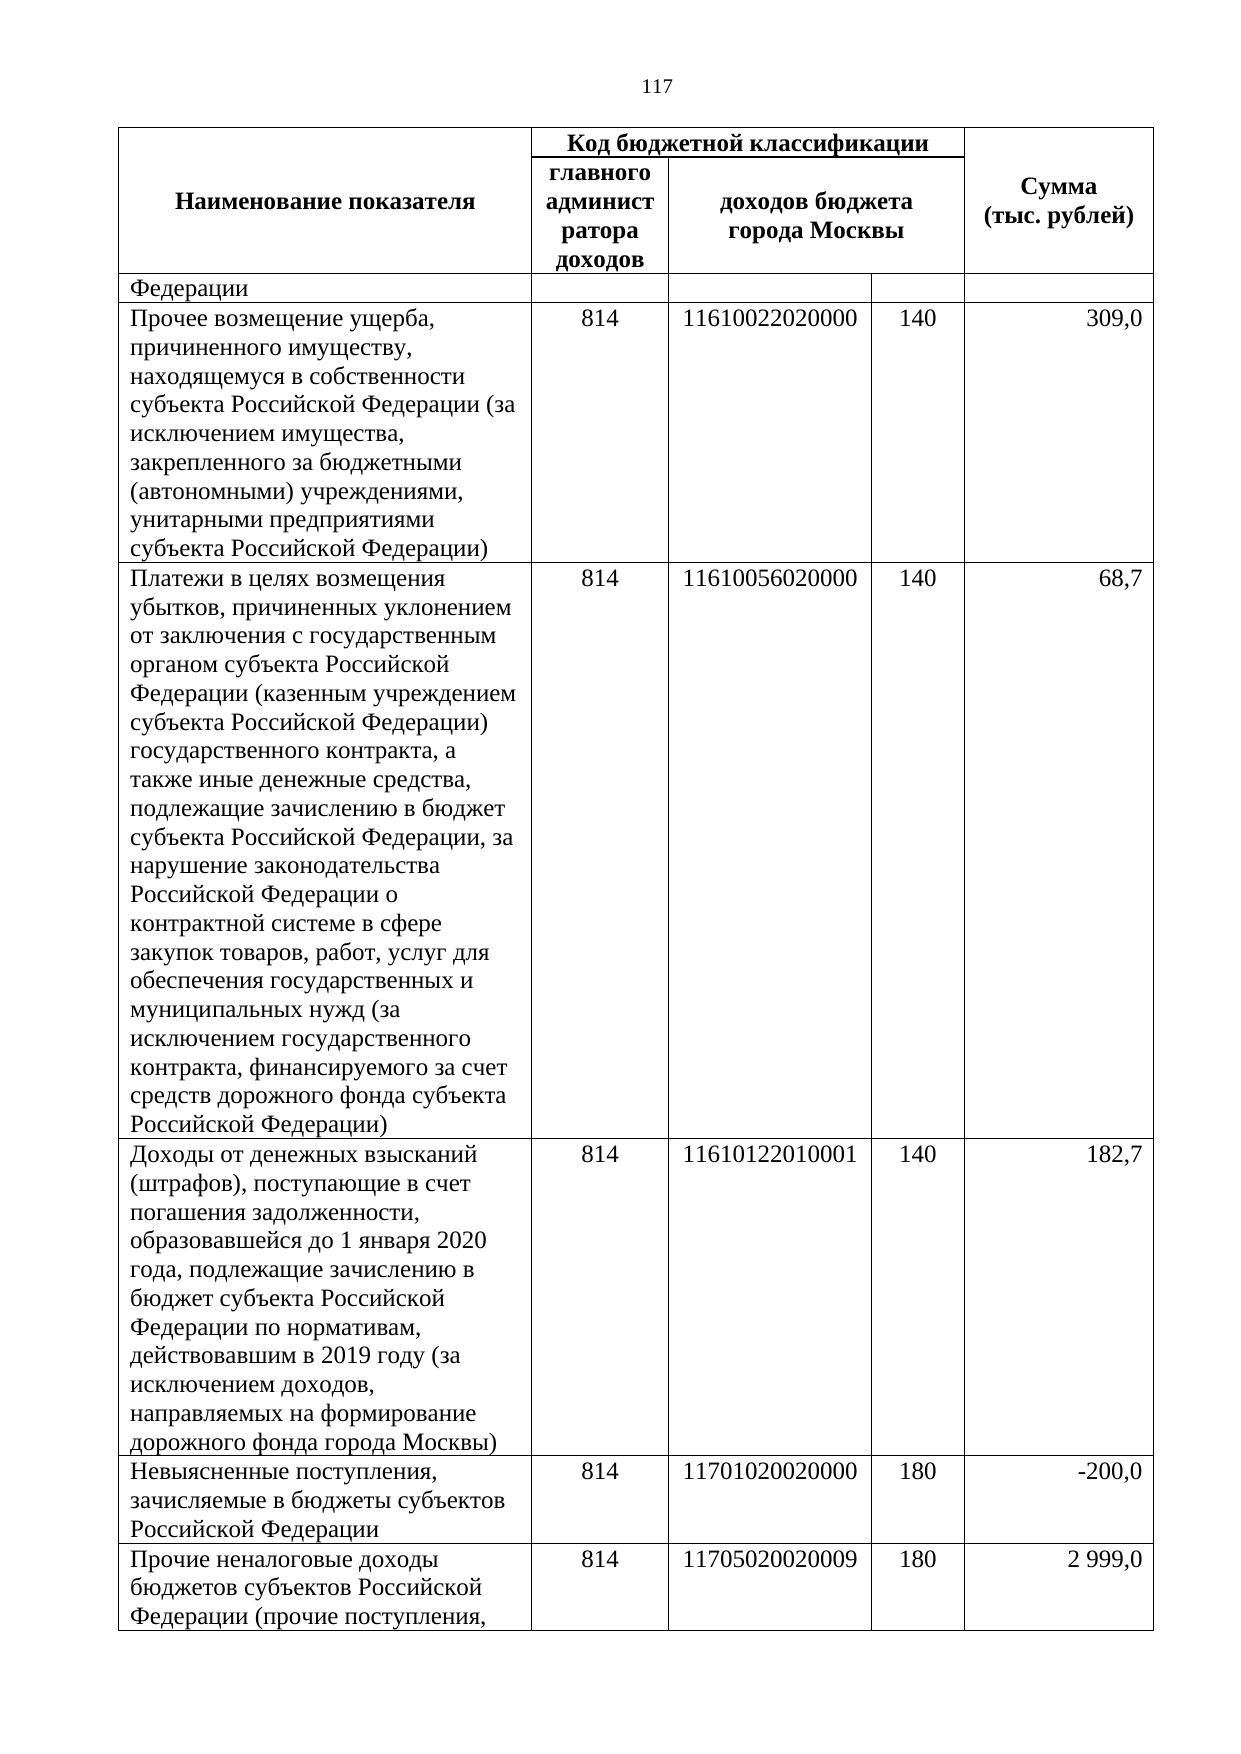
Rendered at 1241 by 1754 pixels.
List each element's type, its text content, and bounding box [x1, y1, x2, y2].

table_cell главного администратора доходов [532, 158, 668, 272]
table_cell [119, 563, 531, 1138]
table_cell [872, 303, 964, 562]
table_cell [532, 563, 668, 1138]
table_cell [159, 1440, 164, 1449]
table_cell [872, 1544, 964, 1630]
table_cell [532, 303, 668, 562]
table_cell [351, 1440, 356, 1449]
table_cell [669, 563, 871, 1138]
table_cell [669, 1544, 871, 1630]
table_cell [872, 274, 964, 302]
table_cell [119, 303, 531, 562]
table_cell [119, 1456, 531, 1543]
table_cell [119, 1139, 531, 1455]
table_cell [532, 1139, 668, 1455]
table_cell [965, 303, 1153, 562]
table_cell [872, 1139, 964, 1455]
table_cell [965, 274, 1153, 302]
table_cell доходов бюджета города Москвы [669, 158, 964, 272]
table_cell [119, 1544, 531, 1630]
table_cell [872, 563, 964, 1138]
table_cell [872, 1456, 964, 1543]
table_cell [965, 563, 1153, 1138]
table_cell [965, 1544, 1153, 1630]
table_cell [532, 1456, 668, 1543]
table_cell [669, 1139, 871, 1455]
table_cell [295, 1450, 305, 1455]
table_header Наименование показателя [119, 128, 531, 272]
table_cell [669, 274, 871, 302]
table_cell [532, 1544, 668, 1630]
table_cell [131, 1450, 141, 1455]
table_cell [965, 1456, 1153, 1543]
table_header Сумма (тыс. рублей) [965, 128, 1153, 272]
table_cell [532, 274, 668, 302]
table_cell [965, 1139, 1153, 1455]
table_header Код бюджетной классификации [532, 128, 964, 156]
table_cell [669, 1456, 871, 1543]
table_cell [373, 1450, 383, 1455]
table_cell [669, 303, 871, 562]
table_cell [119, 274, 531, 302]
